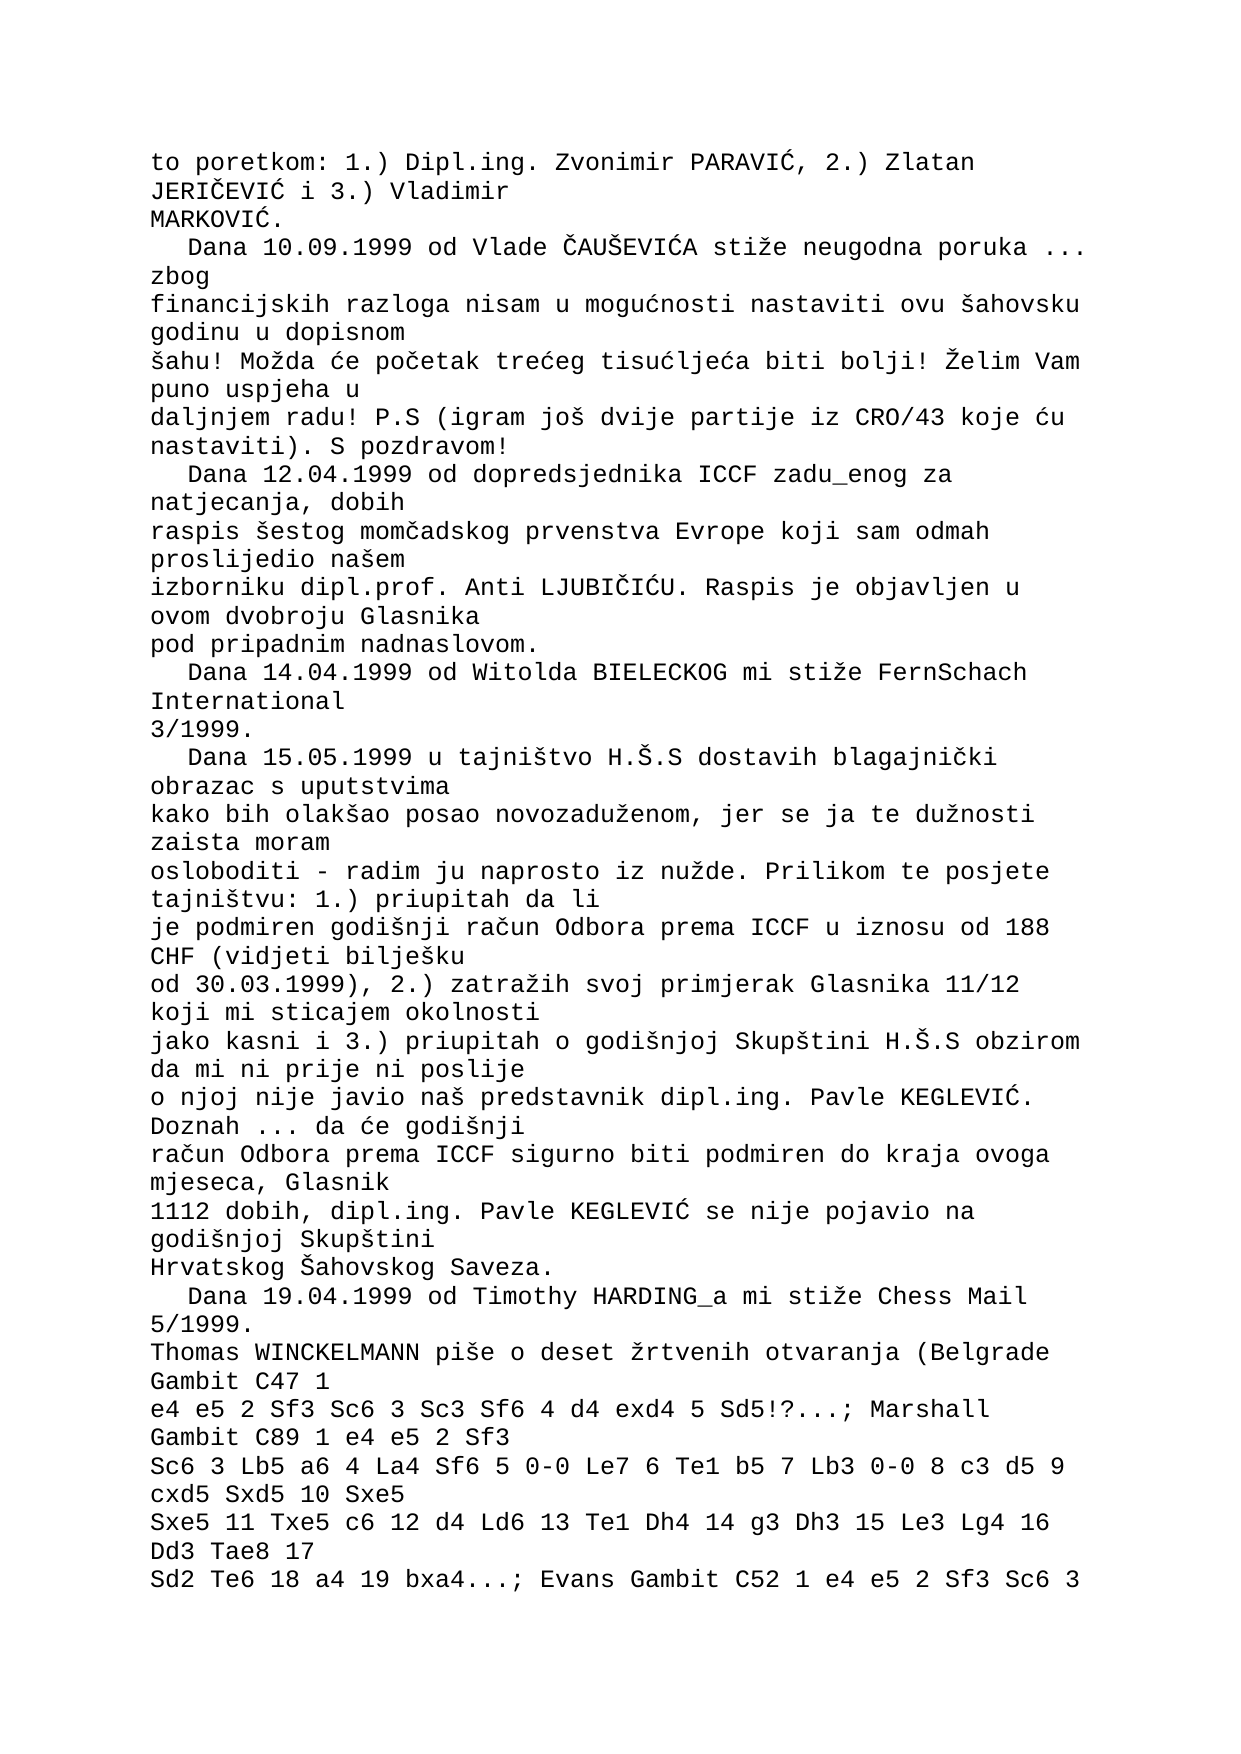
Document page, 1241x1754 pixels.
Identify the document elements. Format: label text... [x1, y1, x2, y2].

text to poretkom: 1.) Dipl.ing. Zvonimir PARAVIĆ, 2.) Zlatan JERIČEVIĆ i 3.) Vladimir MARKOVIĆ. [150, 150, 1090, 235]
text Dana 12.04.1999 od dopredsjednika ICCF zadu_enog za natjecanja, dobih raspis šestog momčadskog prvenstva Evrope koji sam odmah proslijedio našem izborniku dipl.prof. Anti LJUBIČIĆU. Raspis je objavljen u ovom dvobroju Glasnika pod pripadnim nadnaslovom. [150, 462, 1090, 660]
text Dana 10.09.1999 od Vlade ČAUŠEVIĆA stiže neugodna poruka ... zbog financijskih razloga nisam u mogućnosti nastaviti ovu šahovsku godinu u dopisnom šahu! Možda će početak trećeg tisućljeća biti bolji! Želim Vam puno uspjeha u daljnjem radu! P.S (igram još dvije partije iz CRO/43 koje ću nastaviti). S pozdravom! [150, 235, 1090, 462]
text Dana 14.04.1999 od Witolda BIELECKOG mi stiže FernSchach International 3/1999. [150, 660, 1090, 745]
text Dana 15.05.1999 u tajništvo H.Š.S dostavih blagajnički obrazac s uputstvima kako bih olakšao posao novozaduženom, jer se ja te dužnosti zaista moram osloboditi - radim ju naprosto iz nužde. Prilikom te posjete tajništvu: 1.) priupitah da li je podmiren godišnji račun Odbora prema ICCF u iznosu od 188 CHF (vidjeti bilješku od 30.03.1999), 2.) zatražih svoj primjerak Glasnika 11/12 koji mi sticajem okolnosti jako kasni i 3.) priupitah o godišnjoj Skupštini H.Š.S obzirom da mi ni prije ni poslije o njoj nije javio naš predstavnik dipl.ing. Pavle KEGLEVIĆ. Doznah ... da će godišnji račun Odbora prema ICCF sigurno biti podmiren do kraja ovoga mjeseca, Glasnik 1112 dobih, dipl.ing. Pavle KEGLEVIĆ se nije pojavio na godišnjoj Skupštini Hrvatskog Šahovskog Saveza. [150, 745, 1090, 1283]
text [150, 1283, 1090, 1595]
